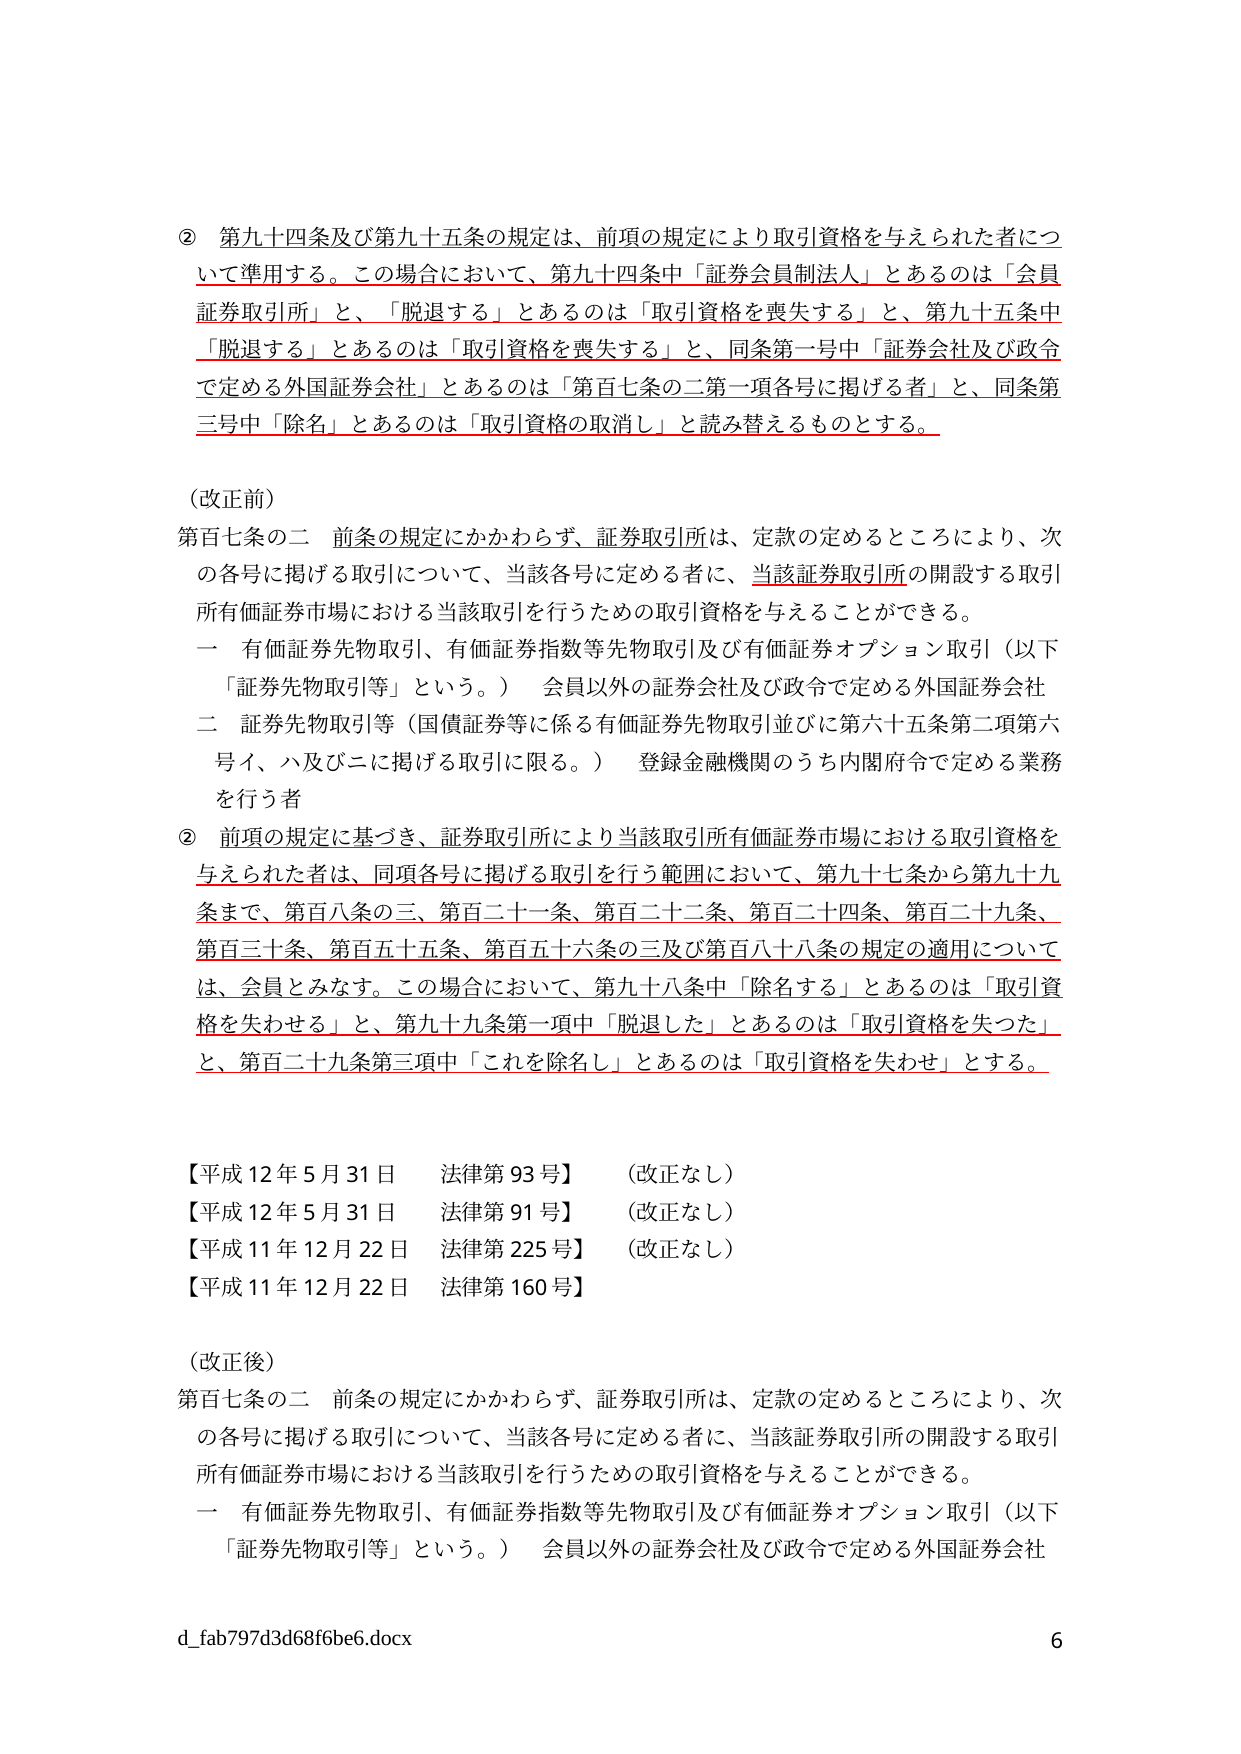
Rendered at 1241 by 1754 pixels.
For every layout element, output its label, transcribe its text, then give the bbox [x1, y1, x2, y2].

text 【平成11年12月22日 法律第225号】 （改正なし） [177, 1229, 1063, 1267]
text ② 前項の規定に基づき、証券取引所により当該取引所有価証券市場における取引資格を与えられた者は、同項各号に掲げる取引を行う範囲において、第九十七条から第九十九条まで、第百八条の三、第百二十一条、第百二十二条、第百二十四条、第百二十九条、第百三十条、第百五十五条、第百五十六条の三及び第百八十八条の規定の適用については、会員とみなす。この場合において、第九十八条中「除名する」とあるのは「取引資格を失わせる」と、第九十九条第一項中「脱退した」とあるのは「取引資格を失つた」と、第百二十九条第三項中「これを除名し」とあるのは「取引資格を失わせ」とする。 [177, 817, 1063, 1079]
text （改正前） [177, 479, 1063, 517]
text （改正後） [177, 1342, 1063, 1379]
text 【平成12年5月31日 法律第91号】 （改正なし） [177, 1192, 1063, 1229]
text 一 有価証券先物取引、有価証券指数等先物取引及び有価証券オプション取引（以下「証券先物取引等」という。） 会員以外の証券会社及び政令で定める外国証券会社 [196, 629, 1063, 704]
text 【平成11年12月22日 法律第160号】 [177, 1267, 1063, 1304]
text 一 有価証券先物取引、有価証券指数等先物取引及び有価証券オプション取引（以下「証券先物取引等」という。） 会員以外の証券会社及び政令で定める外国証券会社 [196, 1492, 1063, 1567]
text 第百七条の二 前条の規定にかかわらず、証券取引所は、定款の定めるところにより、次の各号に掲げる取引について、当該各号に定める者に、当該証券取引所の開設する取引所有価証券市場における当該取引を行うための取引資格を与えることができる。 [177, 517, 1063, 629]
text 第百七条の二 前条の規定にかかわらず、証券取引所は、定款の定めるところにより、次の各号に掲げる取引について、当該各号に定める者に、当該証券取引所の開設する取引所有価証券市場における当該取引を行うための取引資格を与えることができる。 [177, 1379, 1063, 1492]
text ② 第九十四条及び第九十五条の規定は、前項の規定により取引資格を与えられた者について準用する。この場合において、第九十四条中「証券会員制法人」とあるのは「会員証券取引所」と、「脱退する」とあるのは「取引資格を喪失する」と、第九十五条中「脱退する」とあるのは「取引資格を喪失する」と、同条第一号中「証券会社及び政令で定める外国証券会社」とあるのは「第百七条の二第一項各号に掲げる者」と、同条第三号中「除名」とあるのは「取引資格の取消し」と読み替えるものとする。 [177, 217, 1063, 442]
text 【平成12年5月31日 法律第93号】 （改正なし） [177, 1154, 1063, 1192]
text 二 証券先物取引等（国債証券等に係る有価証券先物取引並びに第六十五条第二項第六号イ、ハ及びニに掲げる取引に限る。） 登録金融機関のうち内閣府令で定める業務を行う者 [196, 704, 1063, 817]
